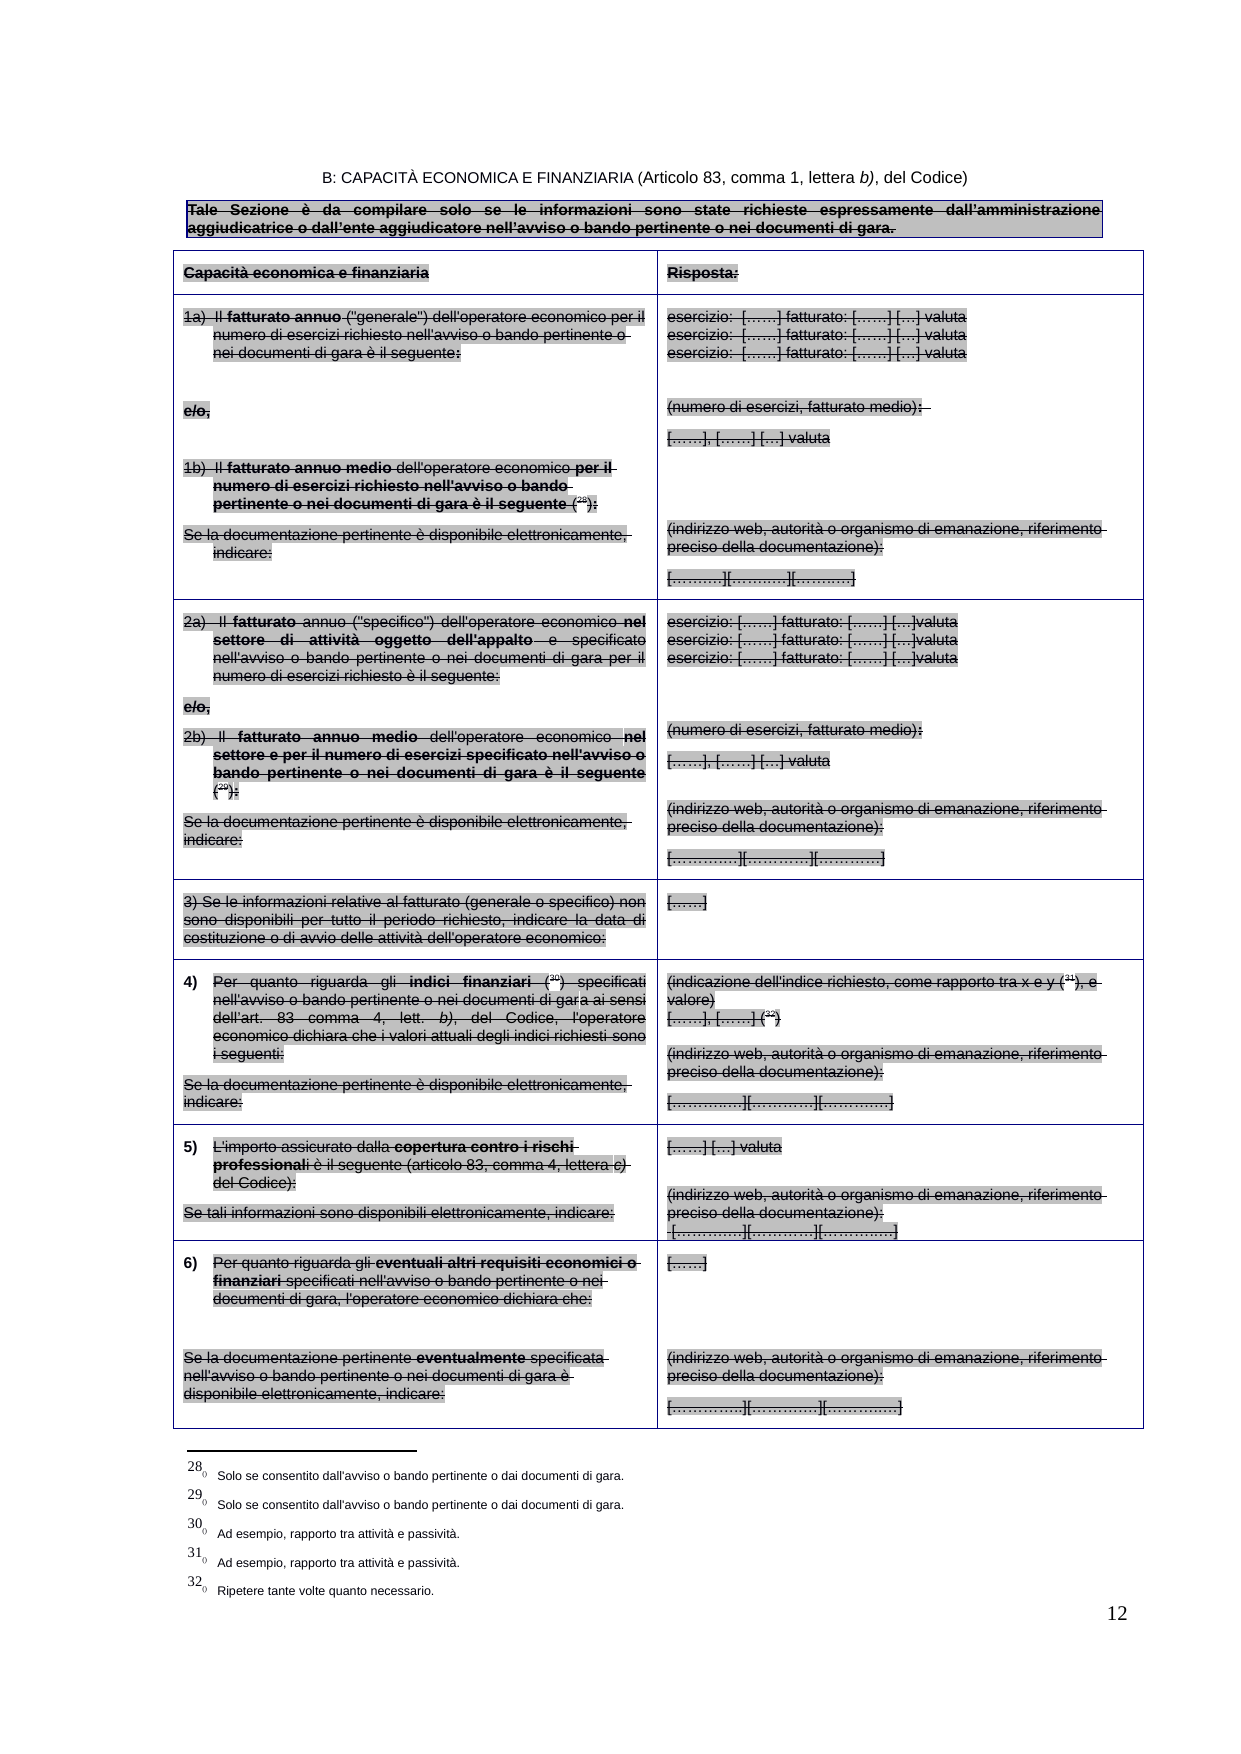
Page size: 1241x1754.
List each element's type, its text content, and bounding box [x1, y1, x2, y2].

table_cell 2a) Il fatturato annuo ("specifico") dell'operatore economico nel settore di attività oggetto dell'appalto e specificato nell'avviso o bando pertinente o nei documenti di gara per il numero di esercizi richiesto è il seguente: e/o, 2b) Il fatturato annuo medio dell'operatore economico nel settore e per il numero di esercizi specificato nell'avviso o bando pertinente o nei documenti di gara è il seguente (): Se la documentazione pertinente è disponibile elettronicamente, indicare: [174, 600, 657, 879]
table_cell 3) Se le informazioni relative al fatturato (generale o specifico) non sono disponibili per tutto il periodo richiesto, indicare la data di costituzione o di avvio delle attività dell'operatore economico: [174, 880, 657, 959]
table_cell Per quanto riguarda gli indici finanziari () specificati nell'avviso o bando pertinente o nei documenti di gara ai sensi dell’art. 83 comma 4, lett. b), del Codice, l'operatore economico dichiara che i valori attuali degli indici richiesti sono i seguenti: Se la documentazione pertinente è disponibile elettronicamente, indicare: [174, 960, 657, 1124]
table_cell (indicazione dell'indice richiesto, come rapporto tra x e y (), e valore) [……], [……] () (indirizzo web, autorità o organismo di emanazione, riferimento preciso della documentazione): [………..…][…………][……….…] [658, 960, 1143, 1124]
table_cell Per quanto riguarda gli eventuali altri requisiti economici o finanziari specificati nell'avviso o bando pertinente o nei documenti di gara, l'operatore economico dichiara che: Se la documentazione pertinente eventualmente specificata nell'avviso o bando pertinente o nei documenti di gara è disponibile elettronicamente, indicare: [174, 1241, 657, 1428]
table_cell 1a) Il fatturato annuo ("generale") dell'operatore economico per il numero di esercizi richiesto nell'avviso o bando pertinente o nei documenti di gara è il seguente: e/o, 1b) Il fatturato annuo medio dell'operatore economico per il numero di esercizi richiesto nell'avviso o bando pertinente o nei documenti di gara è il seguente (): Se la documentazione pertinente è disponibile elettronicamente, indicare: [174, 295, 657, 599]
table_cell [……] [658, 880, 1143, 959]
table_cell L'importo assicurato dalla copertura contro i rischi professionali è il seguente (articolo 83, comma 4, lettera c) del Codice): Se tali informazioni sono disponibili elettronicamente, indicare: [174, 1125, 657, 1240]
title B: Capacità economica e finanziaria (Articolo 83, comma 1, lettera b), del Codice) [187, 168, 1102, 187]
table_cell [……] (indirizzo web, autorità o organismo di emanazione, riferimento preciso della documentazione): […………..][……….…][………..…] [658, 1241, 1143, 1428]
table_cell [……] […] valuta (indirizzo web, autorità o organismo di emanazione, riferimento preciso della documentazione): [……….…][…………][………..…] [658, 1125, 1143, 1240]
table_cell esercizio: [……] fatturato: [……] […]valuta esercizio: [……] fatturato: [……] […]valuta esercizio: [……] fatturato: [……] […]valuta (numero di esercizi, fatturato medio): [……], [……] […] valuta (indirizzo web, autorità o organismo di emanazione, riferimento preciso della documentazione): [……….…][…………][…………] [658, 600, 1143, 879]
text Tale Sezione è da compilare solo se le informazioni sono state richieste espressamente dall’amministrazione aggiudicatrice o dall’ente aggiudicatore nell’avviso o bando pertinente o nei documenti di gara. [188, 212, 1102, 237]
table_header Capacità economica e finanziaria [174, 251, 657, 294]
table_header Risposta: [658, 251, 1143, 294]
table_cell esercizio: [……] fatturato: [……] […] valuta esercizio: [……] fatturato: [……] […] valuta esercizio: [……] fatturato: [……] […] valuta (numero di esercizi, fatturato medio): [……], [……] […] valuta (indirizzo web, autorità o organismo di emanazione, riferimento preciso della documentazione): […….…][……..…][……..…] [658, 295, 1143, 599]
